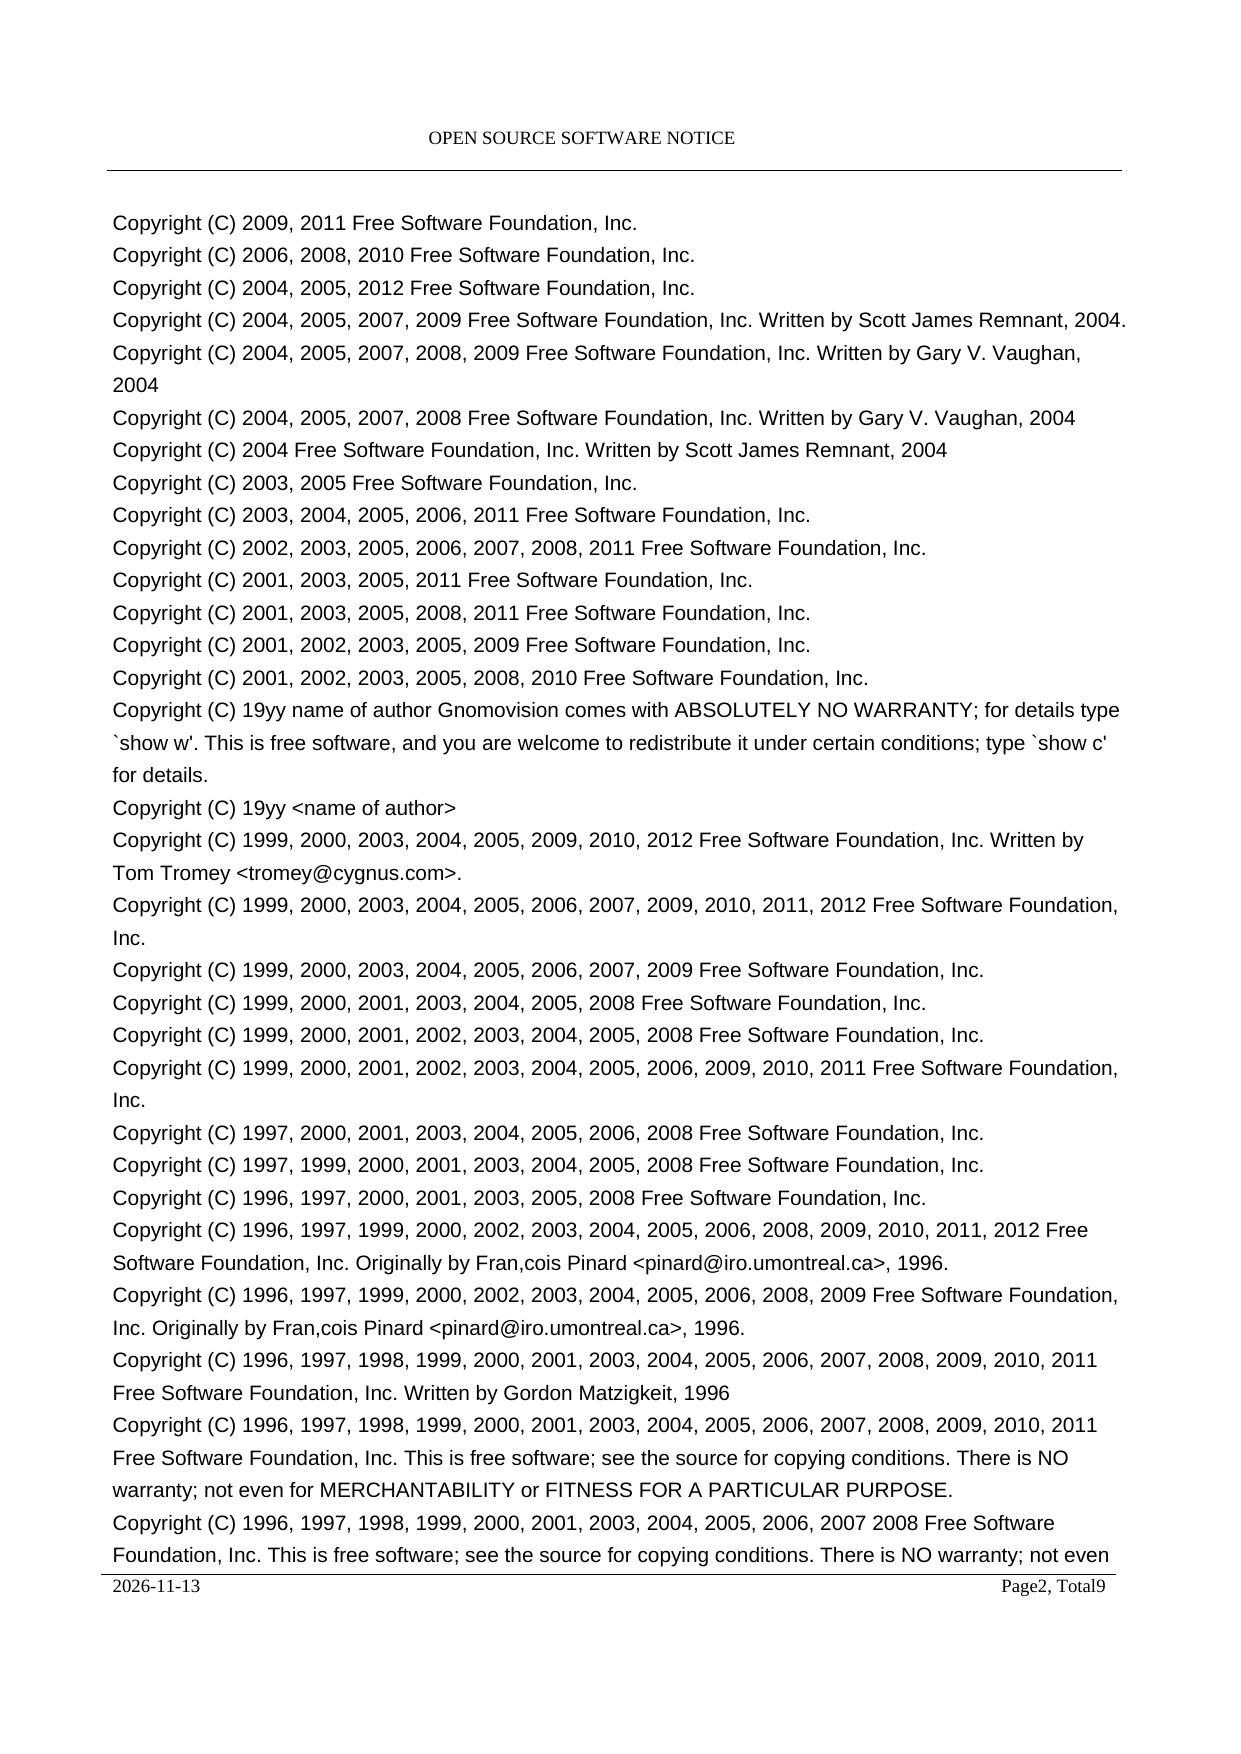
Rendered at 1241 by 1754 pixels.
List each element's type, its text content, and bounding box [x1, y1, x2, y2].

text Copyright (C) 2002, 2003, 2005, 2006, 2007, 2008, 2011 Free Software Foundation, Inc. [112, 531, 1128, 564]
text Copyright (C) 1999, 2000, 2003, 2004, 2005, 2006, 2007, 2009, 2010, 2011, 2012 Free Software Foundation, Inc. [112, 889, 1128, 954]
text Copyright (C) 2001, 2003, 2005, 2011 Free Software Foundation, Inc. [112, 564, 1128, 596]
text Copyright (C) 2004, 2005, 2007, 2009 Free Software Foundation, Inc. Written by Scott James Remnant, 2004. [112, 304, 1128, 336]
text Copyright (C) 19yy name of author Gnomovision comes with ABSOLUTELY NO WARRANTY; for details type `show w'. This is free software, and you are welcome to redistribute it under certain conditions; type `show c' for details. [112, 694, 1128, 791]
text Copyright (C) 1996, 1997, 2000, 2001, 2003, 2005, 2008 Free Software Foundation, Inc. [112, 1181, 1128, 1214]
text Copyright (C) 1996, 1997, 1998, 1999, 2000, 2001, 2003, 2004, 2005, 2006, 2007, 2008, 2009, 2010, 2011 Free Software Foundation, Inc. This is free software; see the source for copying conditions. There is NO warranty; not even for MERCHANTABILITY or FITNESS FOR A PARTICULAR PURPOSE. [112, 1409, 1128, 1506]
text Copyright (C) 2001, 2002, 2003, 2005, 2008, 2010 Free Software Foundation, Inc. [112, 661, 1128, 694]
text Copyright (C) 2004, 2005, 2007, 2008, 2009 Free Software Foundation, Inc. Written by Gary V. Vaughan, 2004 [112, 336, 1128, 401]
text Copyright (C) 2001, 2002, 2003, 2005, 2009 Free Software Foundation, Inc. [112, 629, 1128, 661]
text Copyright (C) 2004 Free Software Foundation, Inc. Written by Scott James Remnant, 2004 [112, 434, 1128, 466]
text Copyright (C) 2004, 2005, 2007, 2008 Free Software Foundation, Inc. Written by Gary V. Vaughan, 2004 [112, 401, 1128, 434]
text Copyright (C) 1999, 2000, 2003, 2004, 2005, 2006, 2007, 2009 Free Software Foundation, Inc. [112, 954, 1128, 986]
text Copyright (C) 1996, 1997, 1999, 2000, 2002, 2003, 2004, 2005, 2006, 2008, 2009 Free Software Foundation, Inc. Originally by Fran,cois Pinard <pinard@iro.umontreal.ca>, 1996. [112, 1279, 1128, 1344]
text Copyright (C) 2004, 2005, 2012 Free Software Foundation, Inc. [112, 271, 1128, 304]
text Copyright (C) 1999, 2000, 2001, 2002, 2003, 2004, 2005, 2006, 2009, 2010, 2011 Free Software Foundation, Inc. [112, 1051, 1128, 1116]
text Copyright (C) 2003, 2005 Free Software Foundation, Inc. [112, 466, 1128, 499]
text Copyright (C) 1996, 1997, 1998, 1999, 2000, 2001, 2003, 2004, 2005, 2006, 2007, 2008, 2009, 2010, 2011 Free Software Foundation, Inc. Written by Gordon Matzigkeit, 1996 [112, 1344, 1128, 1409]
text Copyright (C) 1996, 1997, 1999, 2000, 2002, 2003, 2004, 2005, 2006, 2008, 2009, 2010, 2011, 2012 Free Software Foundation, Inc. Originally by Fran,cois Pinard <pinard@iro.umontreal.ca>, 1996. [112, 1214, 1128, 1279]
text Copyright (C) 1997, 2000, 2001, 2003, 2004, 2005, 2006, 2008 Free Software Foundation, Inc. [112, 1116, 1128, 1149]
text Copyright (C) 1999, 2000, 2001, 2002, 2003, 2004, 2005, 2008 Free Software Foundation, Inc. [112, 1019, 1128, 1051]
text Copyright (C) 1999, 2000, 2003, 2004, 2005, 2009, 2010, 2012 Free Software Foundation, Inc. Written by Tom Tromey <tromey@cygnus.com>. [112, 824, 1128, 889]
text Copyright (C) 2003, 2004, 2005, 2006, 2011 Free Software Foundation, Inc. [112, 499, 1128, 531]
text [112, 1506, 1128, 1571]
text Copyright (C) 19yy <name of author> [112, 791, 1128, 824]
text Copyright (C) 1999, 2000, 2001, 2003, 2004, 2005, 2008 Free Software Foundation, Inc. [112, 986, 1128, 1019]
text Copyright (C) 2006, 2008, 2010 Free Software Foundation, Inc. [112, 239, 1128, 271]
text Copyright (C) 2009, 2011 Free Software Foundation, Inc. [112, 206, 1128, 239]
text Copyright (C) 2001, 2003, 2005, 2008, 2011 Free Software Foundation, Inc. [112, 596, 1128, 629]
text Copyright (C) 1997, 1999, 2000, 2001, 2003, 2004, 2005, 2008 Free Software Foundation, Inc. [112, 1149, 1128, 1181]
